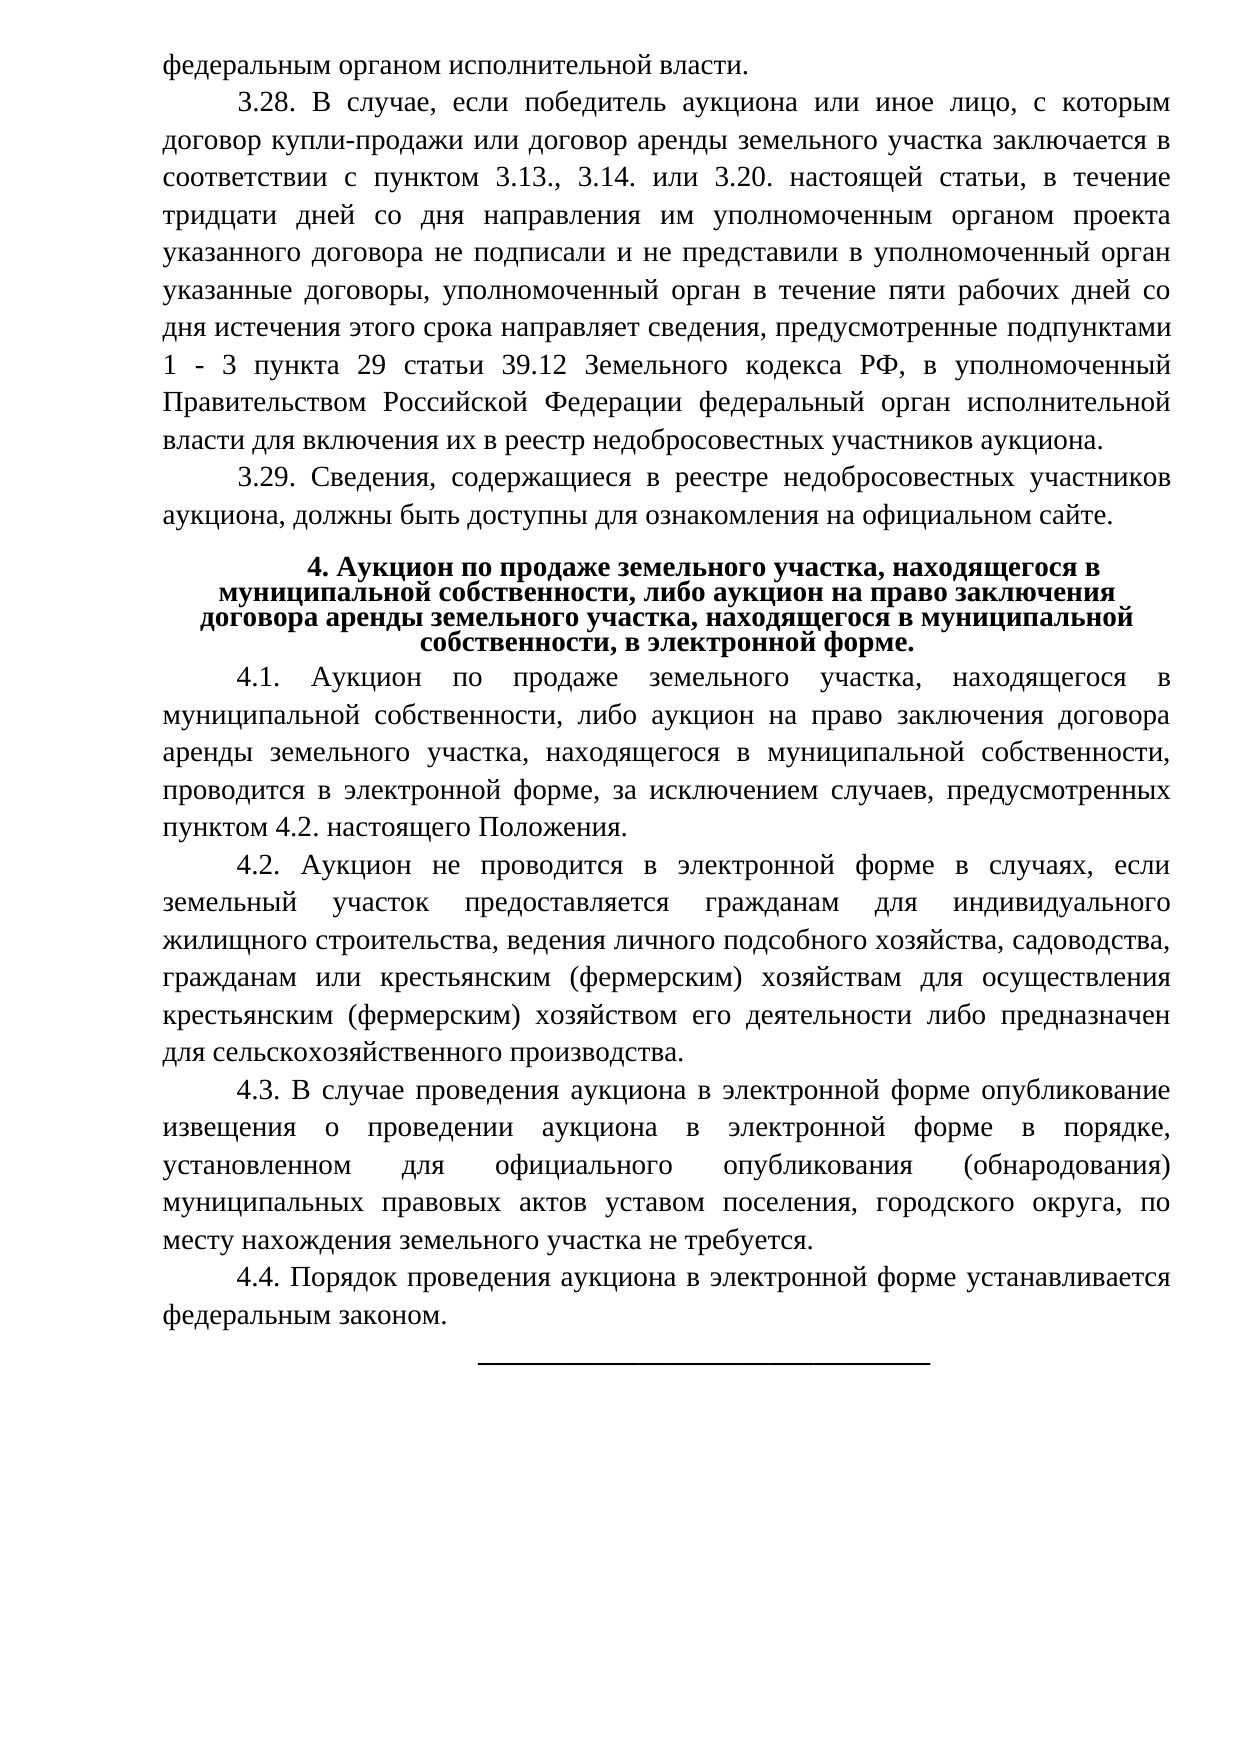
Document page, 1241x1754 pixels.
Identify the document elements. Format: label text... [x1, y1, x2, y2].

title 4.4. Порядок проведения аукциона в электронной форме устанавливается федеральным законом. [162, 1257, 1172, 1332]
text 3.28. В случае, если победитель аукциона или иное лицо, с которым договор купли-продажи или договор аренды земельного участка заключается в соответствии с пунктом 3.13., 3.14. или 3.20. настоящей статьи, в течение тридцати дней со дня направления им уполномоченным органом проекта указанного договора не подписали и не представили в уполномоченный орган указанные договоры, уполномоченный орган в течение пяти рабочих дней со дня истечения этого срока направляет сведения, предусмотренные подпунктами 1 - 3 пункта 29 статьи 39.12 Земельного кодекса РФ, в уполномоченный Правительством Российской Федерации федеральный орган исполнительной власти для включения их в реестр недобросовестных участников аукциона. [162, 82, 1172, 457]
title 4.1. Аукцион по продаже земельного участка, находящегося в муниципальной собственности, либо аукцион на право заключения договора аренды земельного участка, находящегося в муниципальной собственности, проводится в электронной форме, за исключением случаев, предусмотренных пунктом 4.2. настоящего Положения. [162, 657, 1172, 844]
text 3.29. Сведения, содержащиеся в реестре недобросовестных участников аукциона, должны быть доступны для ознакомления на официальном сайте. [162, 457, 1172, 532]
title 4.3. В случае проведения аукциона в электронной форме опубликование извещения о проведении аукциона в электронной форме в порядке, установленном для официального опубликования (обнародования) муниципальных правовых актов уставом поселения, городского округа, по месту нахождения земельного участка не требуется. [162, 1069, 1172, 1257]
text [162, 44, 1172, 82]
text _______________________________ [162, 1332, 1172, 1369]
text 4. Аукцион по продаже земельного участка, находящегося в муниципальной собственности, либо аукцион на право заключения договора аренды земельного участка, находящегося в муниципальной собственности, в электронной форме. [162, 557, 1172, 657]
title 4.2. Аукцион не проводится в электронной форме в случаях, если земельный участок предоставляется гражданам для индивидуального жилищного строительства, ведения личного подсобного хозяйства, садоводства, гражданам или крестьянским (фермерским) хозяйствам для осуществления крестьянским (фермерским) хозяйством его деятельности либо предназначен для сельскохозяйственного производства. [162, 844, 1172, 1069]
